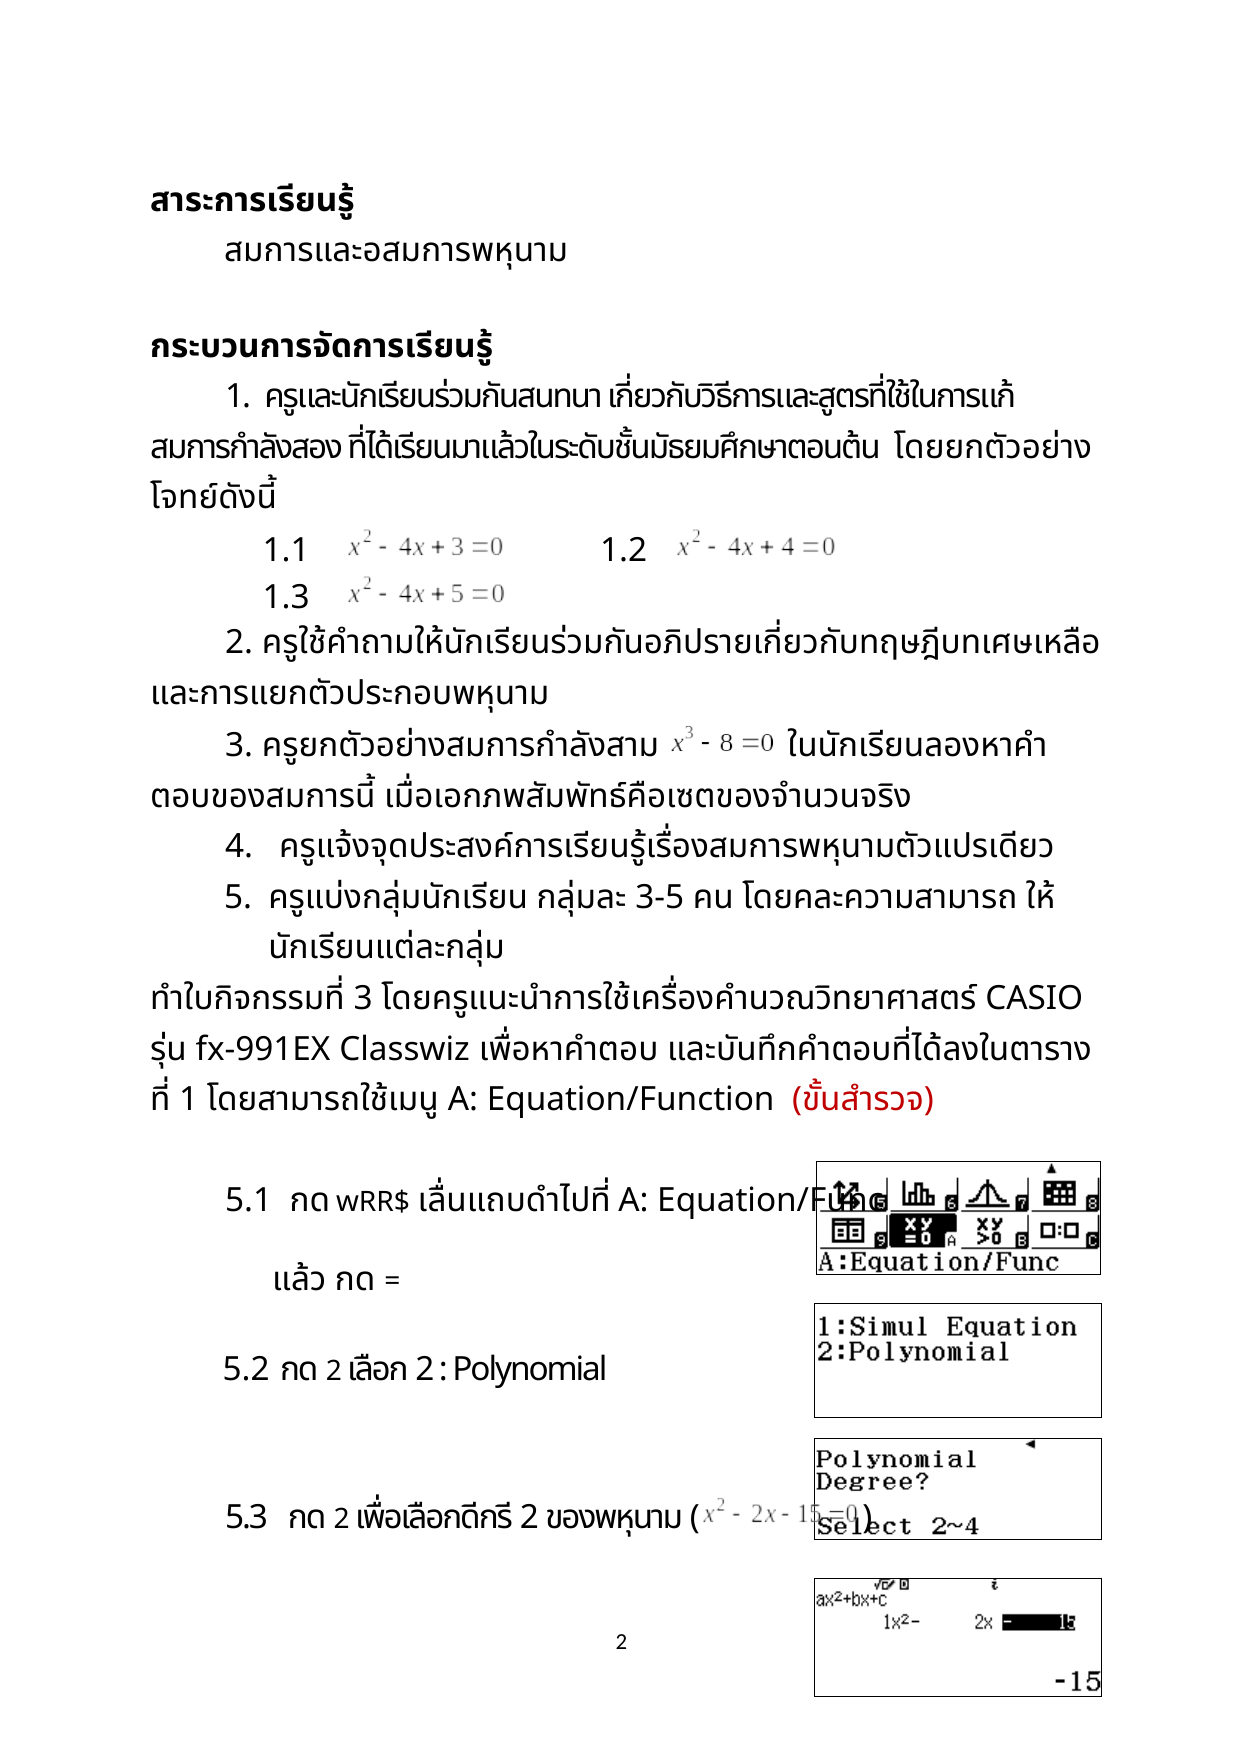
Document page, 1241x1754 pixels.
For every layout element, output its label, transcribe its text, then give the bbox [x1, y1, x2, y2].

list 1.3 [262, 571, 1092, 618]
picture [815, 1304, 1101, 1417]
picture [817, 1162, 1100, 1274]
list ครูแบ่งกลุ่มนักเรียน กลุ่มละ 3-5 คน โดยคละความสามารถ ให้นักเรียนแต่ละกลุ่ม [224, 873, 1092, 974]
list 1.1 1.2 [262, 524, 1092, 571]
text กระบวนการจัดการเรียนรู้ [150, 322, 1092, 372]
picture [815, 1439, 1101, 1539]
text สาระการเรียนรู้ [150, 176, 1092, 226]
text 5.2 กด 2 เลือก 2 : Polynomial [150, 1345, 1092, 1395]
text 2. ครูใช้คำถามให้นักเรียนร่วมกันอภิปรายเกี่ยวกับทฤษฎีบทเศษเหลือ และการแยกตัวประกอบพหุนาม [150, 618, 1106, 719]
text 5.1 กดwRR$ เลื่นแถบดำไปที่ A: Equation/Func [150, 1176, 1092, 1226]
text 4. ครูแจ้งจุดประสงค์การเรียนรู้เรื่องสมการพหุนามตัวแปรเดียว [150, 822, 1092, 873]
text 5.3 กด 2 เพื่อเลือกดีกรี 2 ของพหุนาม () [150, 1491, 1092, 1543]
text สมการและอสมการพหุนาม [224, 226, 1092, 276]
text 1. ครูและนักเรียนร่วมกันสนทนา เกี่ยวกับวิธีการและสูตรที่ใช้ในการแก้สมการกำลังสอง ที่ได้เรียนมาแล้วในระดับชั้นมัธยมศึกษาตอนต้น โดยยกตัวอย่างโจทย์ดังนี้ [150, 372, 1092, 524]
text 3. ครูยกตัวอย่างสมการกำลังสาม ในนักเรียนลองหาคำตอบของสมการนี้ เมื่อเอกภพสัมพัทธ์คือเซตของจำนวนจริง [150, 719, 1092, 822]
text แล้ว กด = [150, 1255, 1092, 1305]
text ทำใบกิจกรรมที่ 3 โดยครูแนะนำการใช้เครื่องคำนวณวิทยาศาสตร์ CASIO รุ่น fx-991EX Classwiz เพื่อหาคำตอบ และบันทึกคำตอบที่ได้ลงในตารางที่ 1 โดยสามารถใช้เมนู A: Equation/Function (ขั้นสำรวจ) [150, 974, 1092, 1126]
picture [815, 1579, 1101, 1696]
